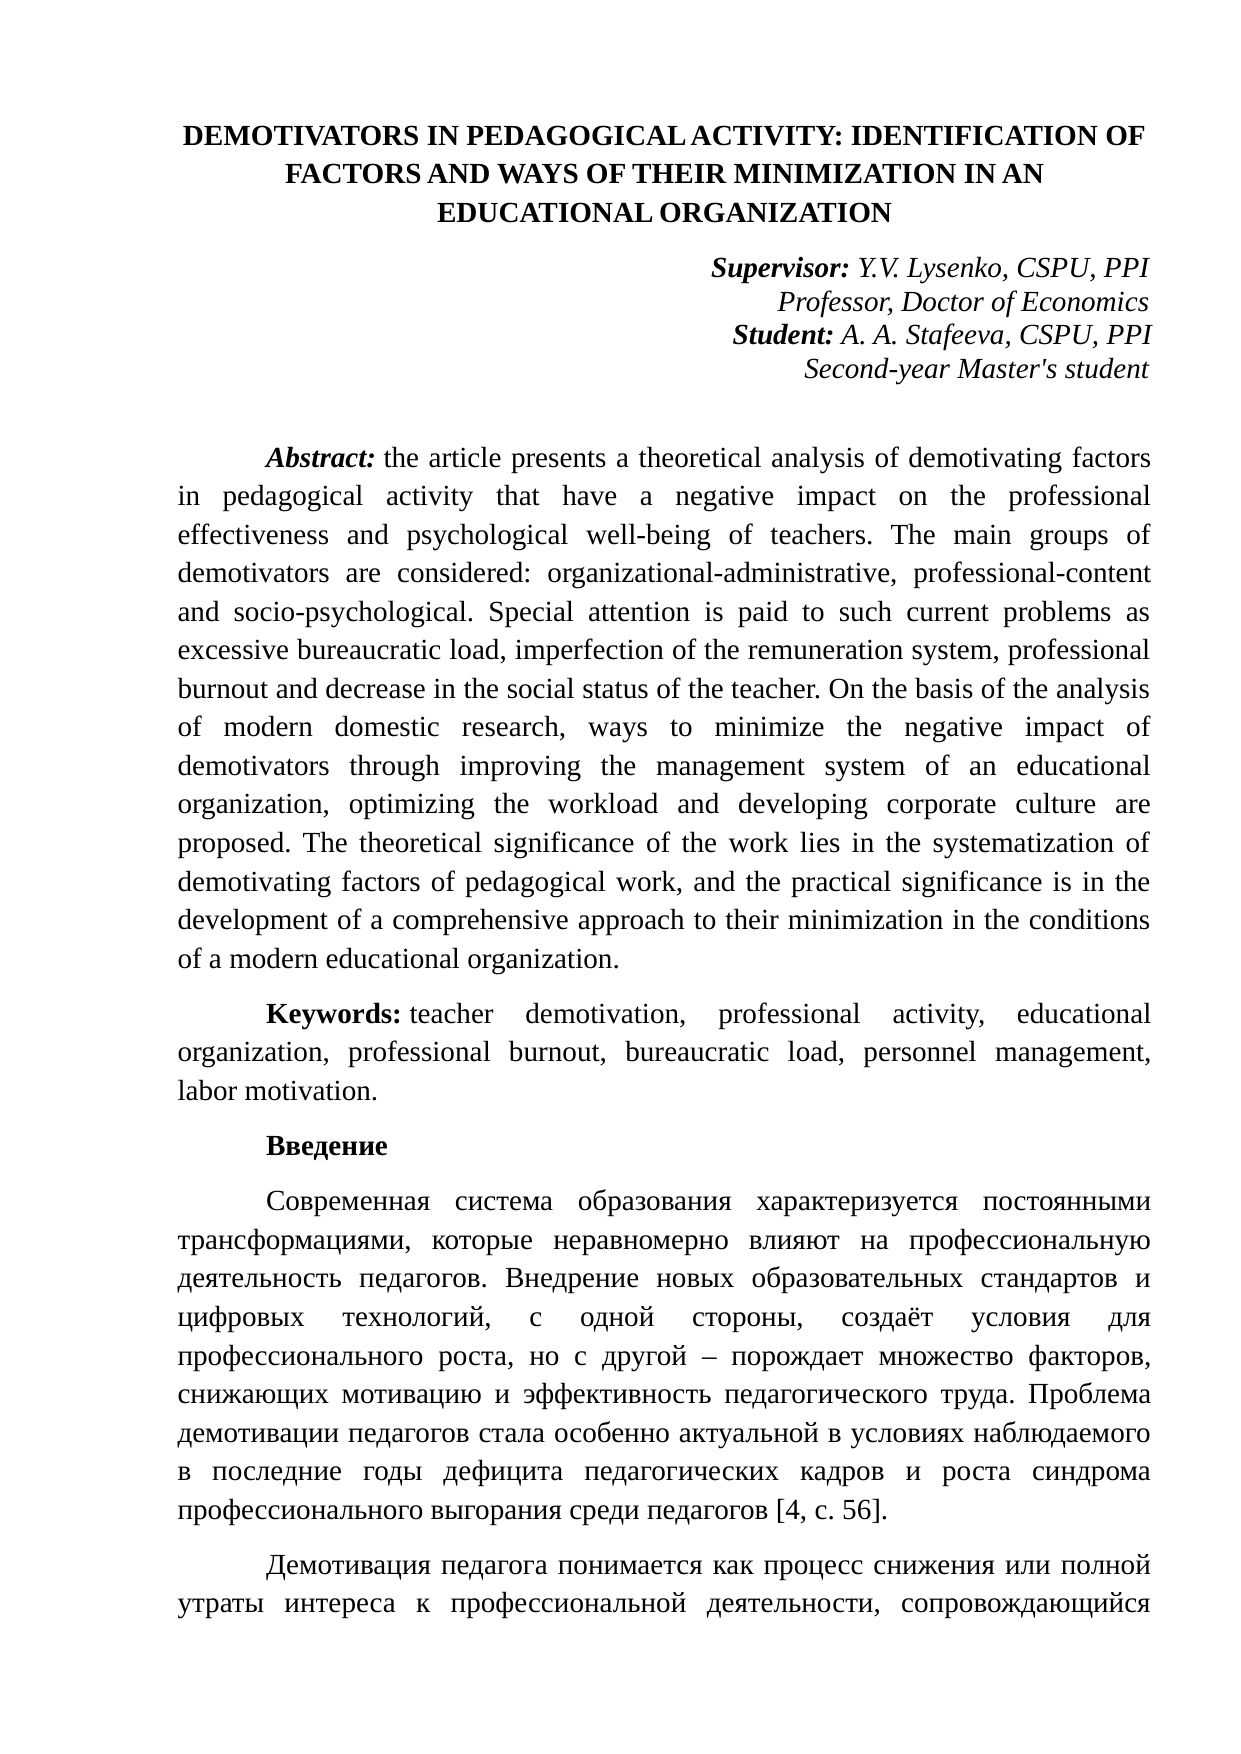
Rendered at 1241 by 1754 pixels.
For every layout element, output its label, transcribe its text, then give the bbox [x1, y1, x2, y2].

text Supervisor: Y.V. Lysenko, CSPU, PPI [177, 250, 1152, 284]
text Abstract: the article presents a theoretical analysis of demotivating factors in pedagogical activity that have a negative impact on the professional effectiveness and psychological well-being of teachers. The main groups of demotivators are considered: organizational-administrative, professional-content and socio-psychological. Special attention is paid to such current problems as excessive bureaucratic load, imperfection of the remuneration system, professional burnout and decrease in the social status of the teacher. On the basis of the analysis of modern domestic research, ways to minimize the negative impact of demotivators through improving the management system of an educational organization, optimizing the workload and developing corporate culture are proposed. The theoretical significance of the work lies in the systematization of demotivating factors of pedagogical work, and the practical significance is in the development of a comprehensive approach to their minimization in the conditions of a modern educational organization. [177, 440, 1152, 974]
text Student: A. A. Stafeeva, CSPU, PPI [177, 317, 1152, 351]
text Введение [177, 1128, 1152, 1162]
text Second-year Master's student [177, 351, 1152, 384]
text Professor, Doctor of Economics [177, 284, 1152, 317]
text Keywords: teacher demotivation, professional activity, educational organization, professional burnout, bureaucratic load, personnel management, labor motivation. [177, 996, 1152, 1107]
text Современная система образования характеризуется постоянными трансформациями, которые неравномерно влияют на профессиональную деятельность педагогов. Внедрение новых образовательных стандартов и цифровых технологий, с одной стороны, создаёт условия для профессионального роста, но с другой – порождает множество факторов, снижающих мотивацию и эффективность педагогического труда. Проблема демотивации педагогов стала особенно актуальной в условиях наблюдаемого в последние годы дефицита педагогических кадров и роста синдрома профессионального выгорания среди педагогов [4, с. 56]. [177, 1183, 1152, 1525]
text DEMOTIVATORS IN PEDAGOGICAL ACTIVITY: IDENTIFICATION OF FACTORS AND WAYS OF THEIR MINIMIZATION IN AN EDUCATIONAL ORGANIZATION [177, 118, 1152, 229]
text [177, 1547, 1152, 1619]
